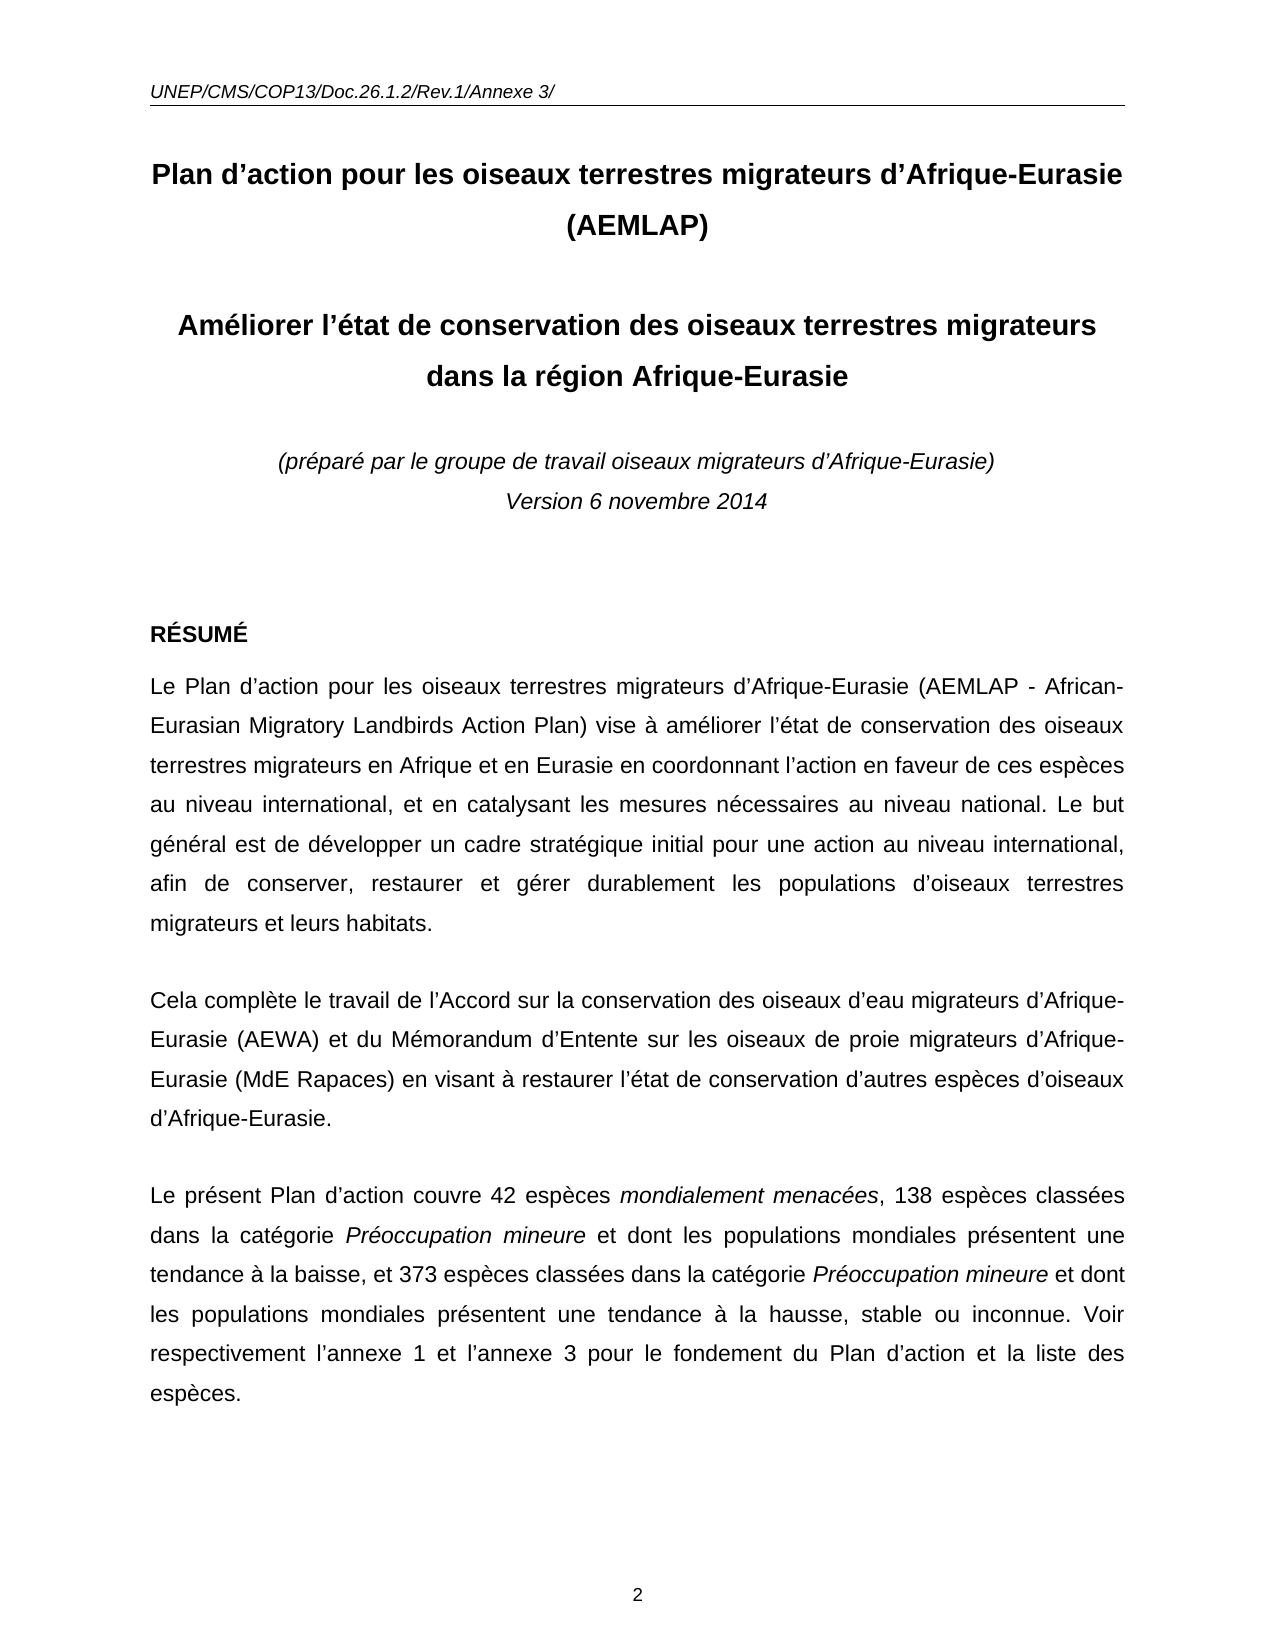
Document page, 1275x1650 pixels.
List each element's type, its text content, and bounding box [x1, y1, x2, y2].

text Cela complète le travail de l’Accord sur la conservation des oiseaux d’eau migrateurs d’Afrique-Eurasie (AEWA) et du Mémorandum d’Entente sur les oiseaux de proie migrateurs d’Afrique-Eurasie (MdE Rapaces) en visant à restaurer l’état de conservation d’autres espèces d’oiseaux d’Afrique-Eurasie. [150, 987, 1125, 1132]
text RÉSUMÉ [150, 621, 1125, 647]
text Le présent Plan d’action couvre 42 espèces mondialement menacées, 138 espèces classées dans la catégorie Préoccupation mineure et dont les populations mondiales présentent une tendance à la baisse, et 373 espèces classées dans la catégorie Préoccupation mineure et dont les populations mondiales présentent une tendance à la hausse, stable ou inconnue. Voir respectivement l’annexe 1 et l’annexe 3 pour le fondement du Plan d’action et la liste des espèces. [150, 1182, 1125, 1406]
text Le Plan d’action pour les oiseaux terrestres migrateurs d’Afrique-Eurasie (AEMLAP - African-Eurasian Migratory Landbirds Action Plan) vise à améliorer l’état de conservation des oiseaux terrestres migrateurs en Afrique et en Eurasie en coordonnant l’action en faveur de ces espèces au niveau international, et en catalysant les mesures nécessaires au niveau national. Le but général est de développer un cadre stratégique initial pour une action au niveau international, afin de conserver, restaurer et gérer durablement les populations d’oiseaux terrestres migrateurs et leurs habitats. [150, 673, 1125, 936]
text dans la région Afrique-Eurasie [150, 358, 1125, 392]
text (préparé par le groupe de travail oiseaux migrateurs d’Afrique-Eurasie) [150, 448, 1125, 475]
text Plan d’action pour les oiseaux terrestres migrateurs d’Afrique-Eurasie (AEMLAP) [150, 157, 1125, 241]
text Améliorer l’état de conservation des oiseaux terrestres migrateurs [150, 308, 1125, 342]
text Version 6 novembre 2014 [150, 488, 1125, 514]
